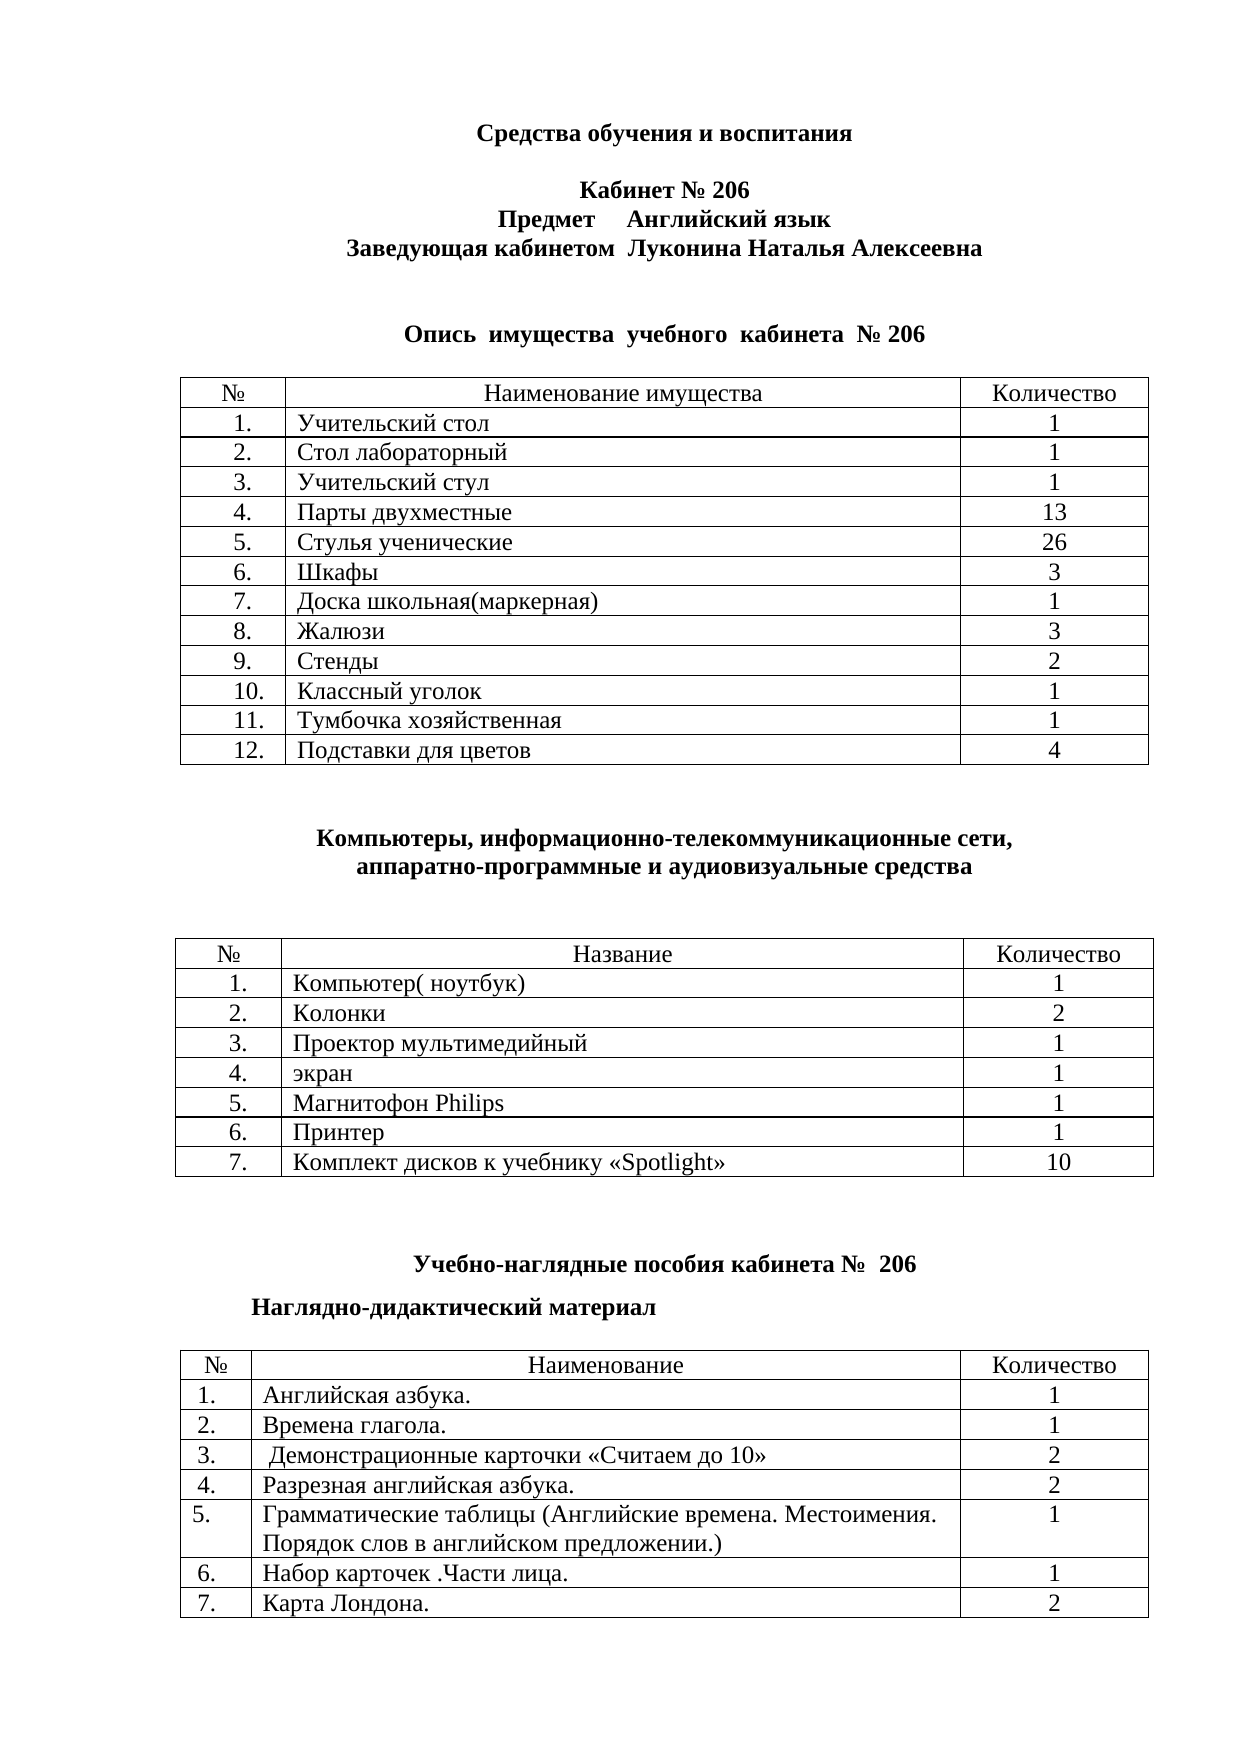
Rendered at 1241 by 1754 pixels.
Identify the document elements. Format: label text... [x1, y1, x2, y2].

table_header Наименование имущества [286, 378, 960, 407]
table_cell [176, 1118, 281, 1146]
table_cell [176, 1058, 281, 1087]
table_cell Демонстрационные карточки «Считаем до 10» [252, 1440, 960, 1469]
text аппаратно-программные и аудиовизуальные средства [177, 851, 1152, 880]
table_cell [181, 1410, 251, 1439]
table_cell 1 [961, 586, 1148, 615]
table_cell 1 [964, 1088, 1153, 1116]
table_cell [181, 467, 285, 496]
table_cell Парты двухместные [286, 497, 960, 526]
text Предмет Английский язык [177, 204, 1152, 233]
table_cell [181, 616, 285, 645]
table_cell Английская азбука. [252, 1380, 960, 1409]
table_header Количество [964, 939, 1153, 967]
table_cell Классный уголок [286, 676, 960, 704]
table_cell Учительский стол [286, 408, 960, 436]
table_cell [176, 969, 281, 997]
table_cell [181, 408, 285, 436]
table_cell Разрезная английская азбука. [252, 1470, 960, 1498]
table_cell 2 [964, 998, 1153, 1027]
table_cell [181, 646, 285, 675]
table_cell Магнитофон Philips [282, 1088, 963, 1116]
table_cell Шкафы [286, 557, 960, 585]
table_cell [181, 527, 285, 556]
table_header № [181, 1351, 251, 1379]
table_cell 1 [961, 1410, 1148, 1439]
table_cell 1 [964, 969, 1153, 997]
table_cell 1 [961, 706, 1148, 734]
table_cell [181, 1440, 251, 1469]
table_cell [176, 1028, 281, 1057]
table_header Название [282, 939, 963, 967]
table_cell Принтер [282, 1118, 963, 1146]
table_cell Стол лабораторный [286, 438, 960, 466]
table_cell [181, 1588, 251, 1617]
table_cell Стенды [286, 646, 960, 675]
table_cell [176, 1147, 281, 1176]
table_header Количество [961, 1351, 1148, 1379]
table_cell 1 [964, 1058, 1153, 1087]
table_cell Доска школьная(маркерная) [286, 586, 960, 615]
table_cell Тумбочка хозяйственная [286, 706, 960, 734]
table_cell Стулья ученические [286, 527, 960, 556]
table_cell экран [282, 1058, 963, 1087]
table_header № [176, 939, 281, 967]
table_cell [181, 735, 285, 764]
table_cell [181, 1470, 251, 1498]
table_cell [181, 1500, 251, 1557]
table_cell [176, 998, 281, 1027]
table_cell Времена глагола. [252, 1410, 960, 1439]
table_cell Жалюзи [286, 616, 960, 645]
table_cell 1 [961, 676, 1148, 704]
table_cell 1 [964, 1118, 1153, 1146]
table_cell 13 [961, 497, 1148, 526]
table_cell 2 [961, 646, 1148, 675]
text Опись имущества учебного кабинета № 206 [177, 319, 1152, 348]
table_cell [181, 497, 285, 526]
table_header Наименование [252, 1351, 960, 1379]
table_cell Подставки для цветов [286, 735, 960, 764]
table_cell [176, 1088, 281, 1116]
text Компьютеры, информационно-телекоммуникационные сети, [177, 823, 1152, 851]
table_cell 1 [961, 467, 1148, 496]
table_cell 26 [961, 527, 1148, 556]
table_cell [181, 1558, 251, 1587]
text Учебно-наглядные пособия кабинета № 206 [177, 1249, 1152, 1278]
text Заведующая кабинетом Луконина Наталья Алексеевна [177, 233, 1152, 262]
table_cell 2 [961, 1588, 1148, 1617]
table_cell Карта Лондона. [252, 1588, 960, 1617]
table_cell 1 [961, 1558, 1148, 1587]
table_cell Компьютер( ноутбук) [282, 969, 963, 997]
table_cell [181, 586, 285, 615]
table_cell 2 [961, 1440, 1148, 1469]
table_cell 10 [964, 1147, 1153, 1176]
table_cell 1 [964, 1028, 1153, 1057]
text Наглядно-дидактический материал [177, 1292, 1152, 1321]
table_cell Набор карточек .Части лица. [252, 1558, 960, 1587]
table_cell 2 [961, 1470, 1148, 1498]
table_cell 1 [961, 438, 1148, 466]
table_cell [181, 1380, 251, 1409]
table_cell 1 [961, 1380, 1148, 1409]
table_cell 3 [961, 616, 1148, 645]
text Средства обучения и воспитания [177, 118, 1152, 147]
table_cell Комплект дисков к учебнику «Spotlight» [282, 1147, 963, 1176]
table_cell 4 [961, 735, 1148, 764]
table_cell [181, 438, 285, 466]
table_cell 1 [961, 408, 1148, 436]
table_header № [181, 378, 285, 407]
table_cell [181, 676, 285, 704]
table_cell 1 [961, 1500, 1148, 1557]
table_cell 3 [961, 557, 1148, 585]
table_cell [181, 706, 285, 734]
text Кабинет № 206 [177, 176, 1152, 204]
table_header Количество [961, 378, 1148, 407]
table_cell Проектор мультимедийный [282, 1028, 963, 1057]
table_cell Грамматические таблицы (Английские времена. Местоимения. Порядок слов в английском предложении.) [252, 1500, 960, 1557]
table_cell Колонки [282, 998, 963, 1027]
table_cell [181, 557, 285, 585]
table_cell Учительский стул [286, 467, 960, 496]
